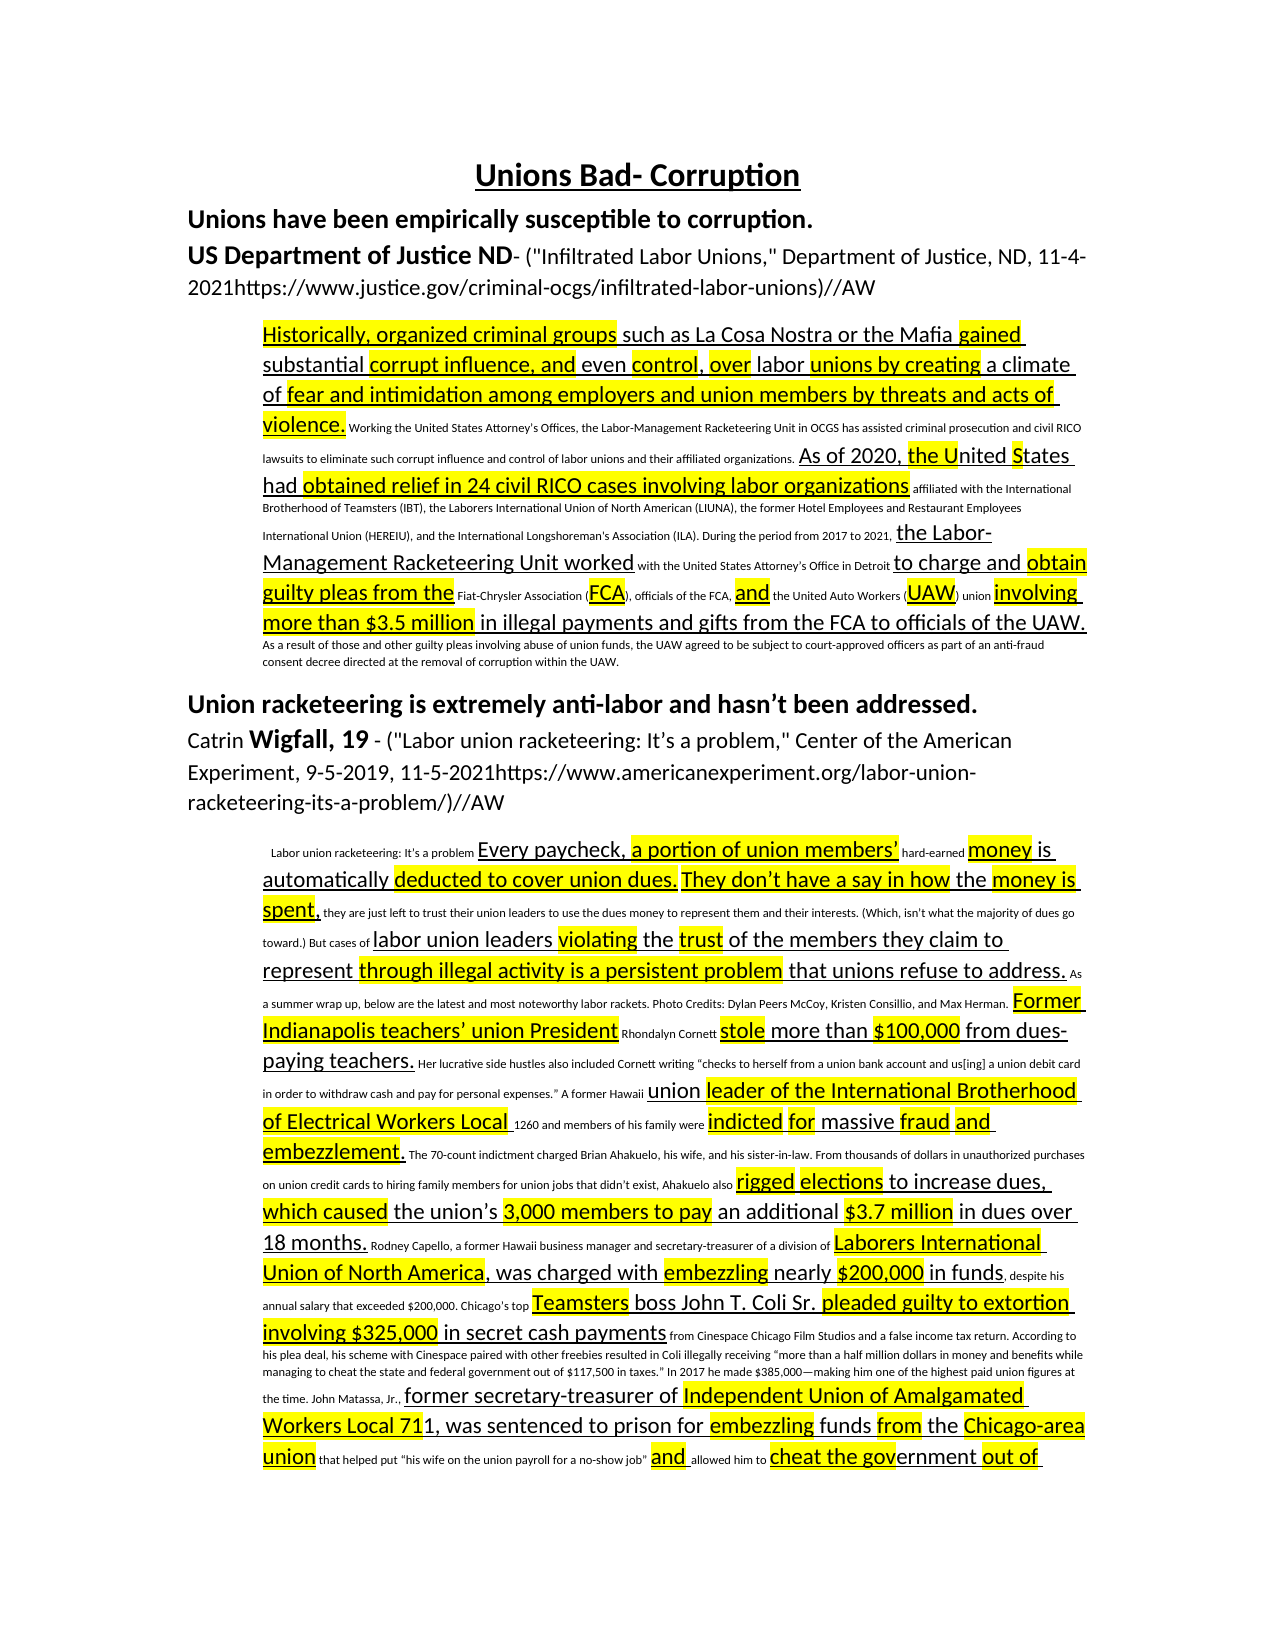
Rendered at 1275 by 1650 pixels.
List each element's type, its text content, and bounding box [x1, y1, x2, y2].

text Catrin Wigfall, 19 - ("Labor union racketeering: It’s a problem," Center of the American Experiment, 9-5-2019, 11-5-2021https://www.americanexperiment.org/labor-union-racketeering-its-a-problem/)//AW [187, 723, 1087, 816]
subtitle Union racketeering is extremely anti-labor and hasn’t been addressed. [187, 687, 1087, 720]
text US Department of Justice ND- ("Infiltrated Labor Unions," Department of Justice, ND, 11-4-2021https://www.justice.gov/criminal-ocgs/infiltrated-labor-unions)//AW [187, 238, 1087, 301]
subtitle Unions have been empirically susceptible to corruption. [187, 202, 1087, 235]
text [262, 835, 1087, 1470]
text Historically, organized criminal groups such as La Cosa Nostra or the Mafia gained substantial corrupt influence, and even control, over labor unions by creating a climate of fear and intimidation among employers and union members by threats and acts of violence. Working the United States Attorney’s Offices, the Labor-Management Racketeering Unit in OCGS has assisted criminal prosecution and civil RICO lawsuits to eliminate such corrupt influence and control of labor unions and their affiliated organizations. As of 2020, the United States had obtained relief in 24 civil RICO cases involving labor organizations affiliated with the International Brotherhood of Teamsters (IBT), the Laborers International Union of North American (LIUNA), the former Hotel Employees and Restaurant Employees International Union (HEREIU), and the International Longshoreman's Association (ILA). During the period from 2017 to 2021, the Labor-Management Racketeering Unit worked with the United States Attorney’s Office in Detroit to charge and obtain guilty pleas from the Fiat-Chrysler Association (FCA), officials of the FCA, and the United Auto Workers (UAW) union involving more than $3.5 million in illegal payments and gifts from the FCA to officials of the UAW. As a result of those and other guilty pleas involving abuse of union funds, the UAW agreed to be subject to court-approved officers as part of an anti-fraud consent decree directed at the removal of corruption within the UAW. [262, 320, 1087, 632]
subtitle Unions Bad- Corruption [187, 154, 1087, 195]
